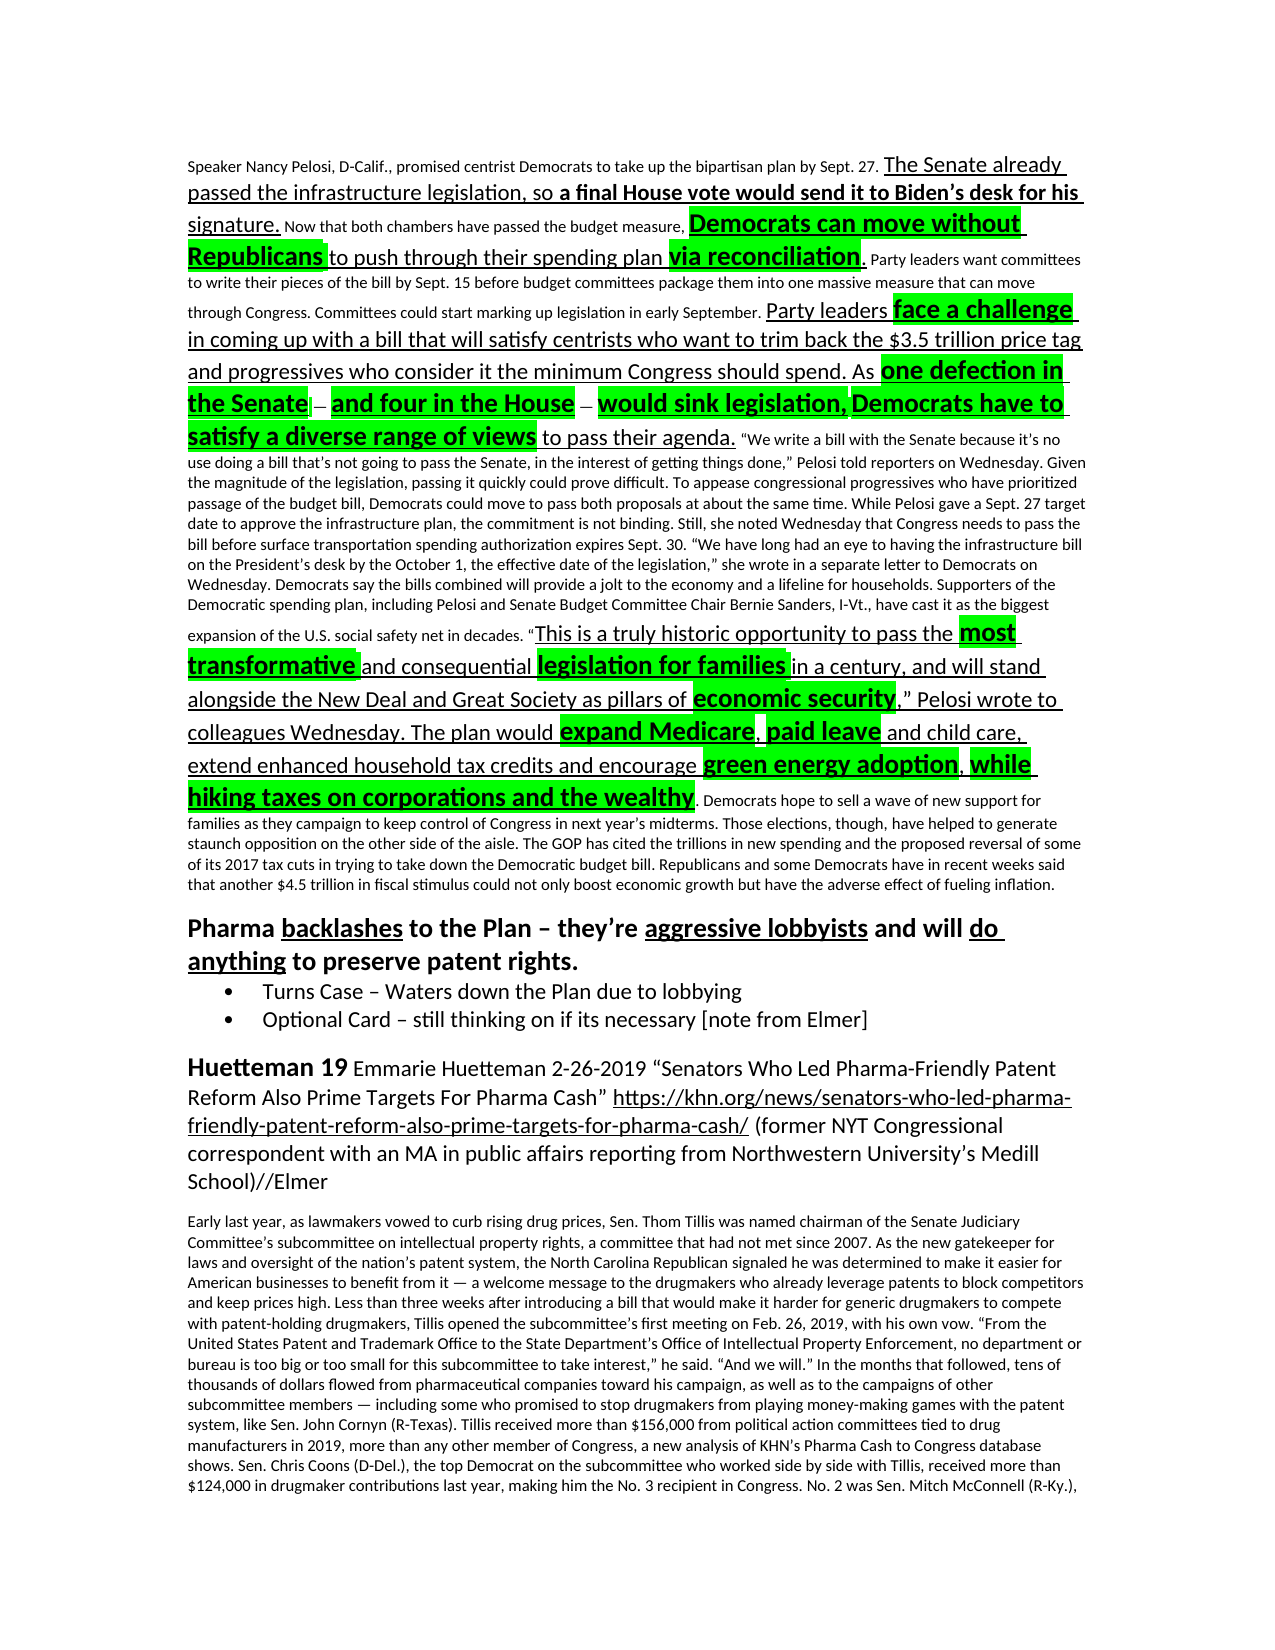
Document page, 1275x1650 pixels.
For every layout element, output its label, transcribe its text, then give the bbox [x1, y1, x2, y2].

list Turns Case – Waters down the Plan due to lobbying [225, 977, 1087, 1005]
text Pharma backlashes to the Plan – they’re aggressive lobbyists and will do anything to preserve patent rights. [187, 911, 1087, 977]
text Huetteman 19 Emmarie Huetteman 2-26-2019 “Senators Who Led Pharma-Friendly Patent Reform Also Prime Targets For Pharma Cash” https://khn.org/news/senators-who-led-pharma-friendly-patent-reform-also-prime-targets-for-pharma-cash/ (former NYT Congressional correspondent with an MA in public affairs reporting from Northwestern University’s Medill School)//Elmer [187, 1050, 1087, 1195]
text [187, 1212, 1087, 1496]
list Optional Card – still thinking on if its necessary [note from Elmer] [225, 1005, 1087, 1033]
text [187, 150, 1087, 894]
